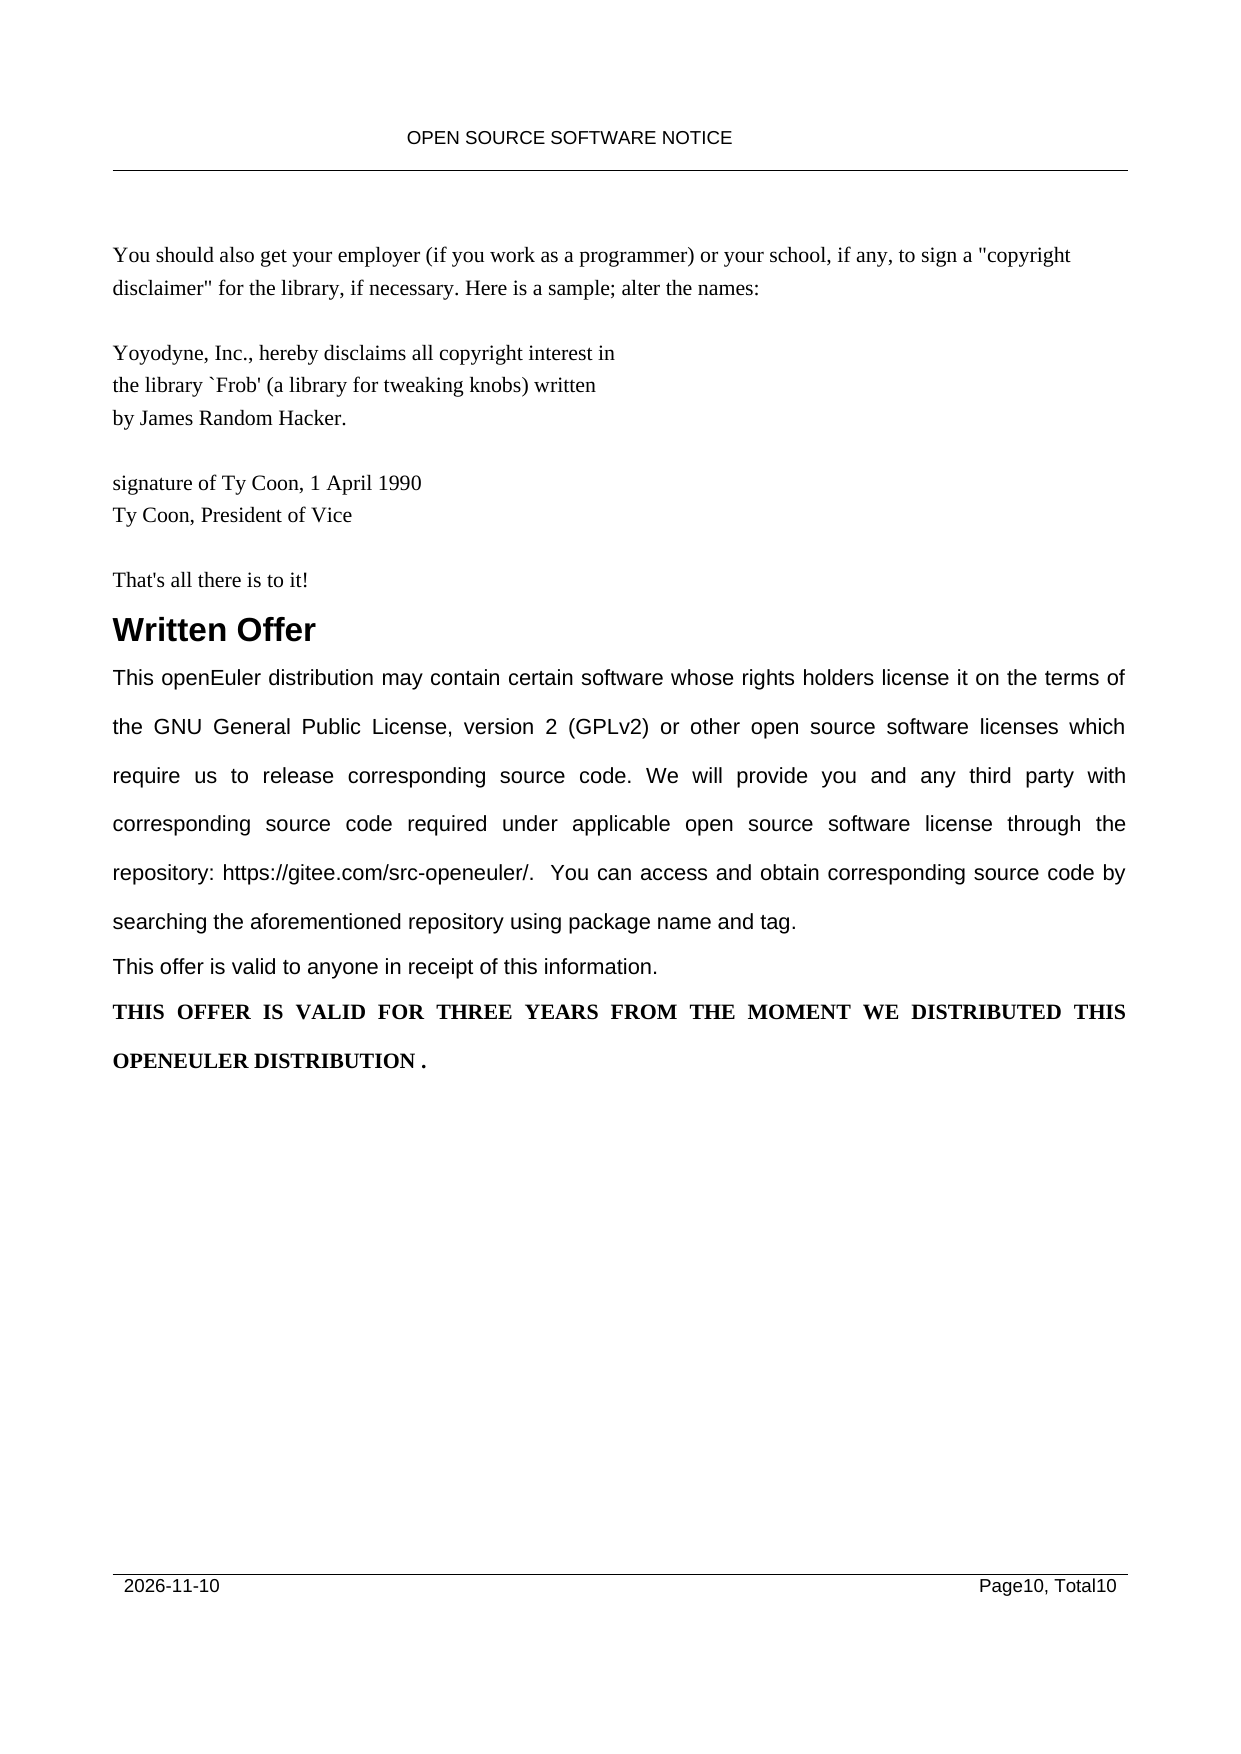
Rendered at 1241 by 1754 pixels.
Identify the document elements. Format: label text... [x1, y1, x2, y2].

text This openEuler distribution may contain certain software whose rights holders license it on the terms of the GNU General Public License, version 2 (GPLv2) or other open source software licenses which require us to release corresponding source code. We will provide you and any third party with corresponding source code required under applicable open source software license through the repository: https://gitee.com/src-openeuler/. You can access and obtain corresponding source code by searching the aforementioned repository using package name and tag. [112, 661, 1128, 938]
text THIS OFFER IS VALID FOR THREE YEARS FROM THE MOMENT WE DISTRIBUTED THIS OPENEULER DISTRIBUTION . [112, 995, 1128, 1077]
text This offer is valid to anyone in receipt of this information. [112, 950, 1128, 983]
text Written Offer [112, 596, 1128, 661]
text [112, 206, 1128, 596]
